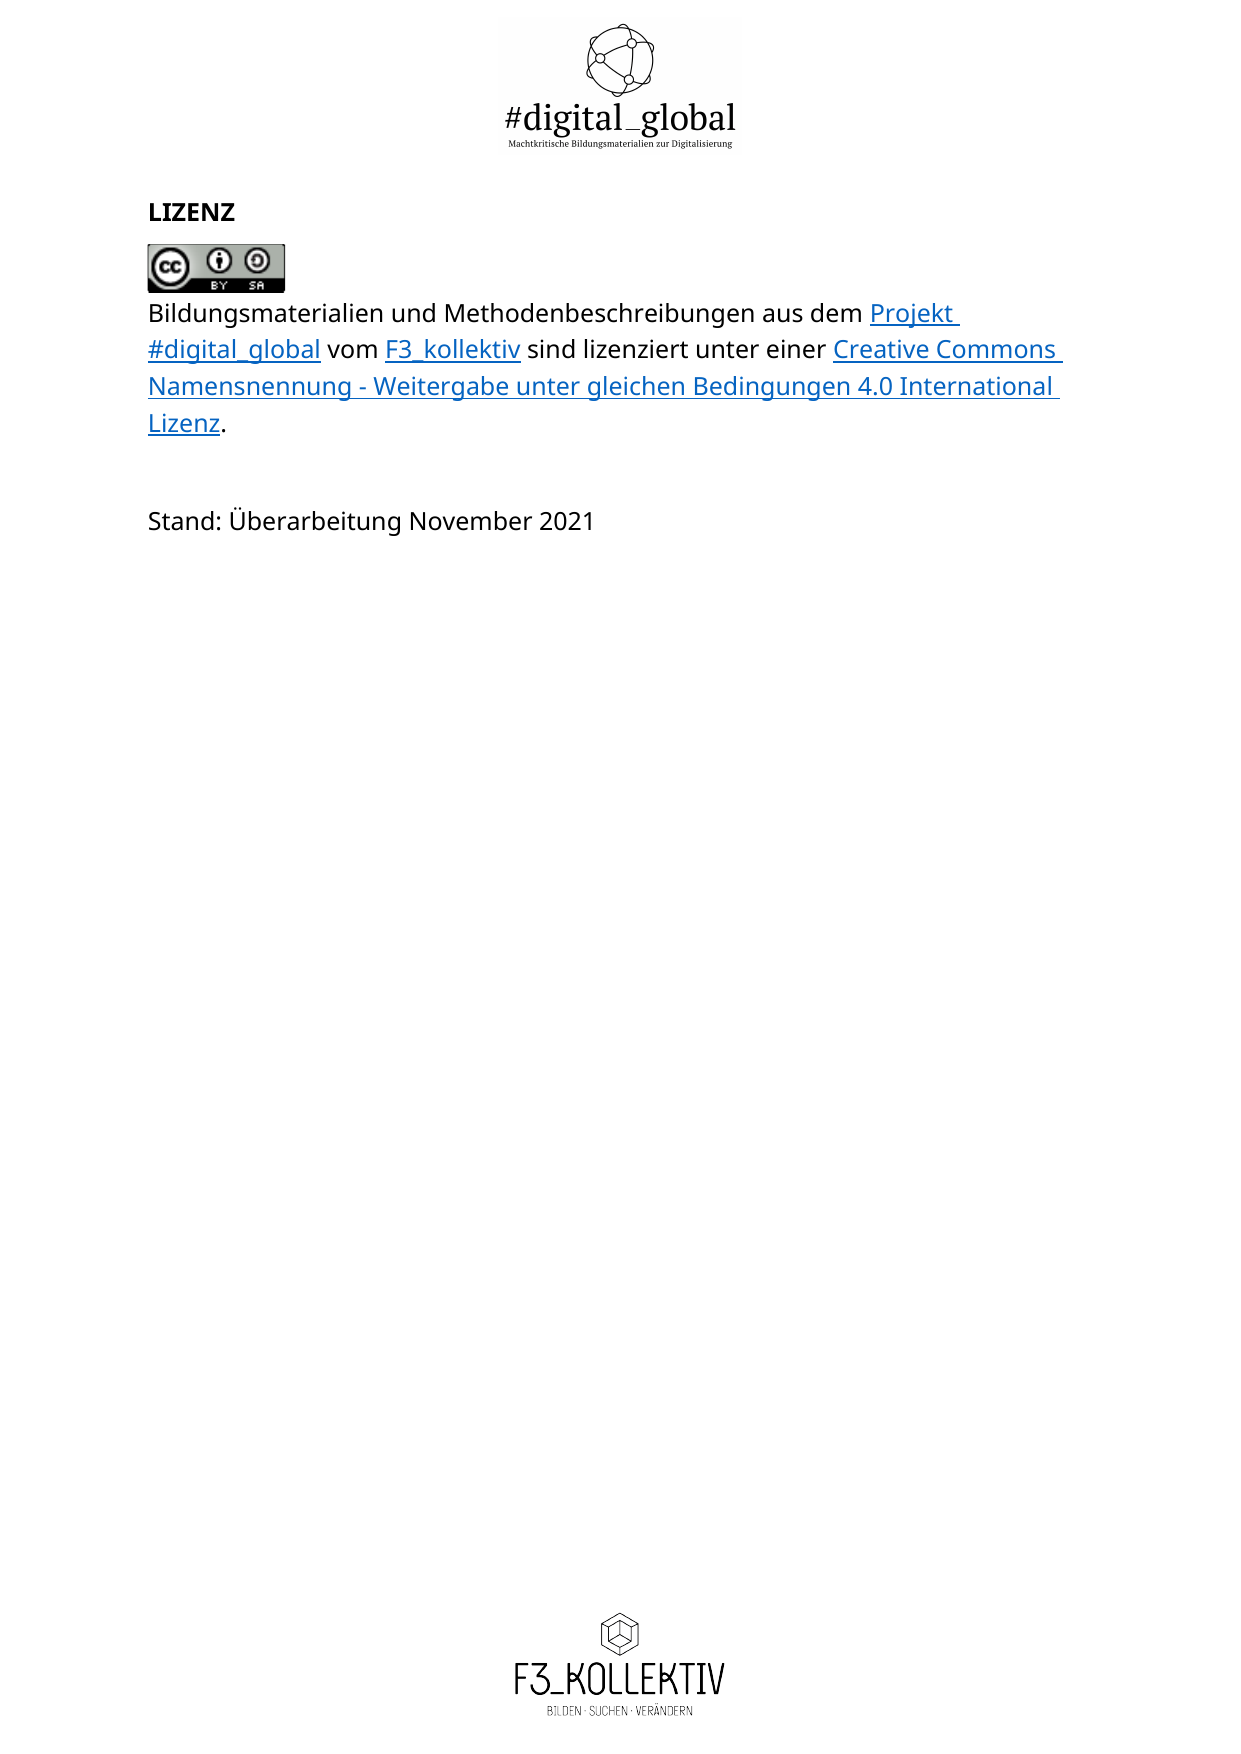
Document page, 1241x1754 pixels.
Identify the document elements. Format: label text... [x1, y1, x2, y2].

picture [509, 1607, 731, 1722]
text Lizenz [148, 195, 1093, 229]
picture [498, 17, 743, 155]
picture [147, 244, 286, 293]
text Bildungsmaterialien und Methodenbeschreibungen aus dem Projekt #digital_global vom F3_kollektiv sind lizenziert unter einer Creative Commons Namensnennung - Weitergabe unter gleichen Bedingungen 4.0 International Lizenz. [148, 244, 1093, 439]
text Stand: Überarbeitung November 2021 [148, 504, 1093, 538]
